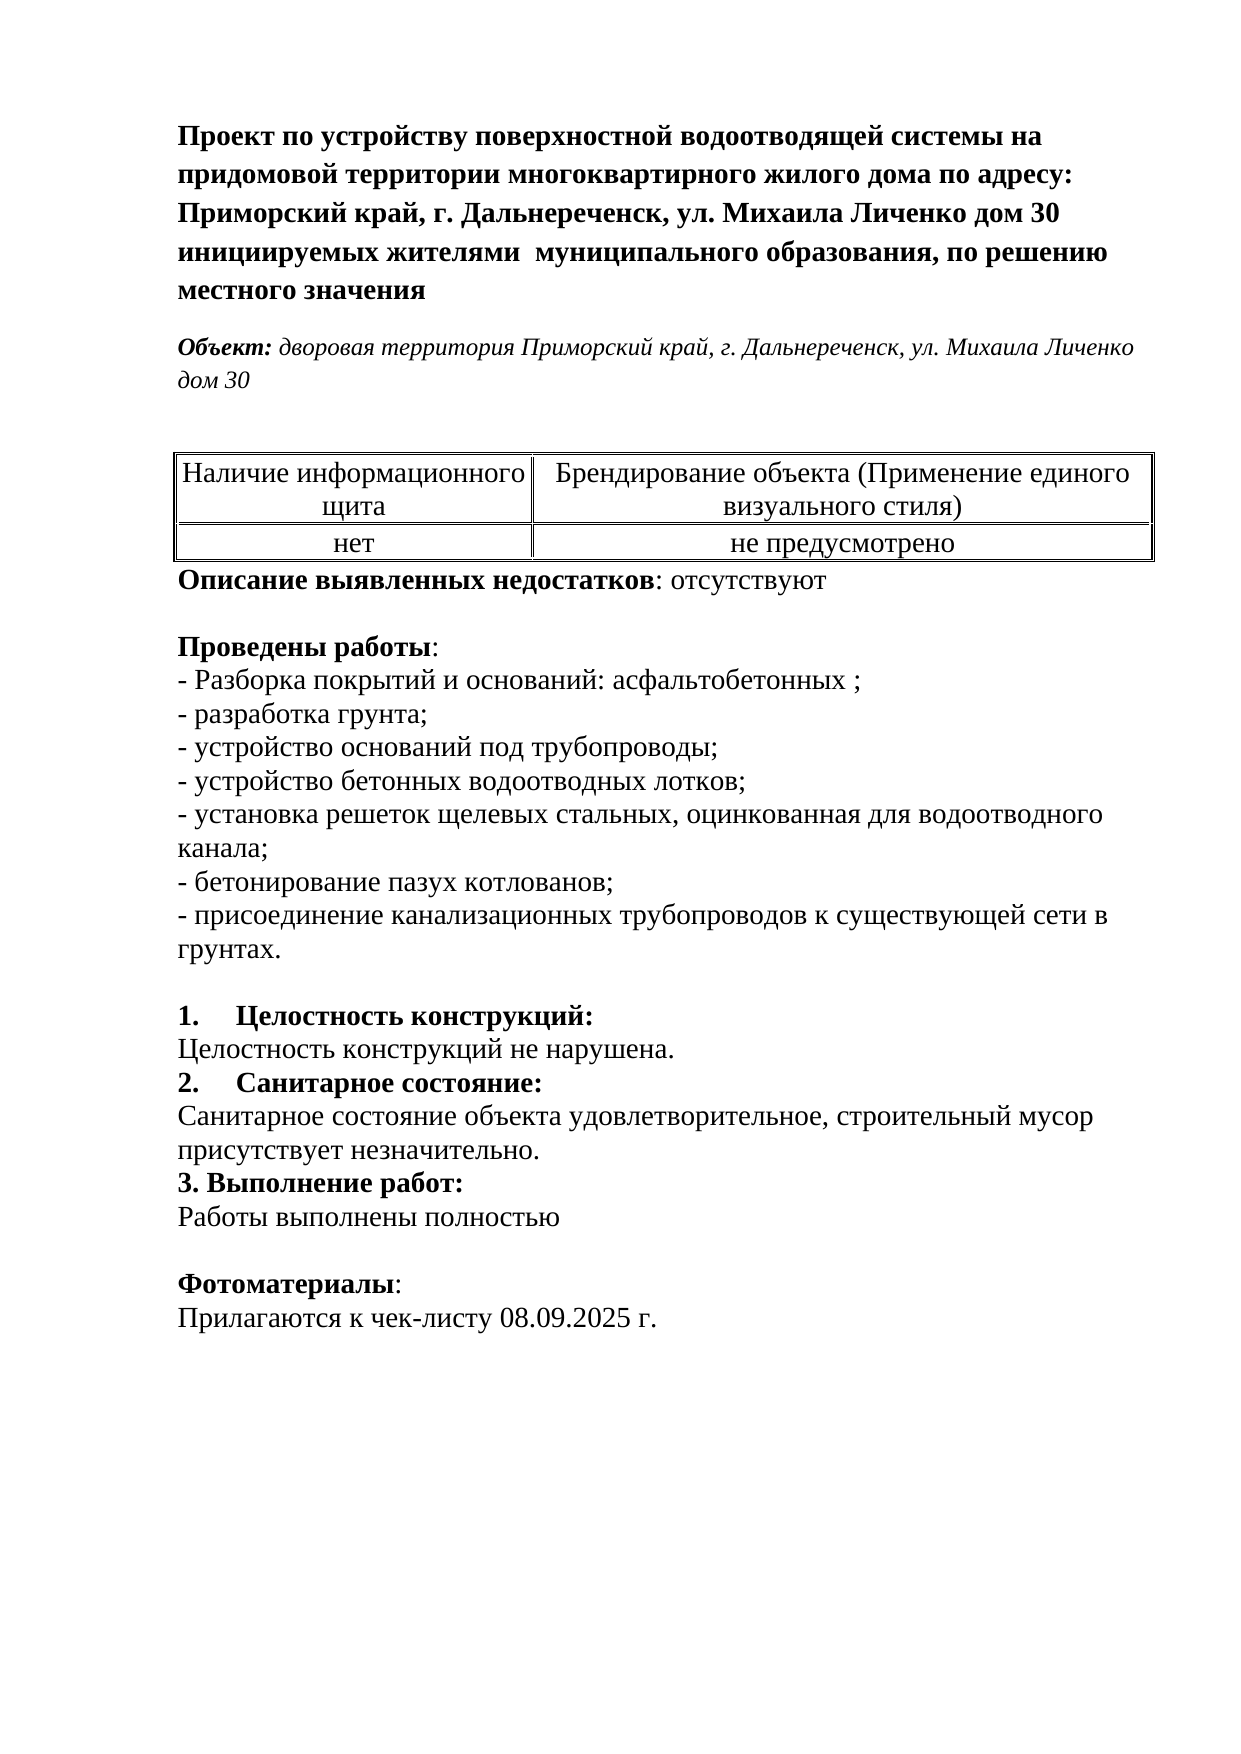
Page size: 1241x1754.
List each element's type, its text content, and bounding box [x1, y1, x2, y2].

text Проведены работы: [177, 629, 1152, 662]
text - бетонирование пазух котлованов; [177, 864, 1152, 897]
text 1. Целостность конструкций: [177, 998, 1152, 1031]
text Работы выполнены полностью [177, 1199, 1152, 1233]
text - установка решеток щелевых стальных, оцинкованная для водоотводного канала; [177, 797, 1152, 864]
text 2. Санитарное состояние: [177, 1065, 1152, 1098]
table_cell нет [175, 522, 532, 559]
text Описание выявленных недостатков: отсутствуют [177, 562, 1152, 595]
text - Разборка покрытий и оснований: асфальтобетонных ; [177, 662, 1152, 696]
text - присоединение канализационных трубопроводов к существующей сети в грунтах. [177, 897, 1152, 964]
table_header Брендирование объекта (Применение единого визуального стиля) [533, 455, 1151, 522]
table_header Наличие информационного щита [177, 455, 532, 522]
text - разработка грунта; [177, 696, 1152, 729]
text - устройство оснований под трубопроводы; [177, 729, 1152, 763]
text - устройство бетонных водоотводных лотков; [177, 763, 1152, 797]
text Фотоматериалы: [177, 1266, 1152, 1300]
text Прилагаются к чек-листу 08.09.2025 г. [177, 1300, 1152, 1333]
text Целостность конструкций не нарушена. [177, 1031, 1152, 1065]
text Объект: дворовая территория Приморский край, г. Дальнереченск, ул. Михаила Личенко дом 30 [177, 332, 1152, 393]
text Проект по устройству поверхностной водоотводящей системы на придомовой территории многоквартирного жилого дома по адресу: Приморский край, г. Дальнереченск, ул. Михаила Личенко дом 30 инициируемых жителями муниципального образования, по решению местного значения [177, 118, 1152, 306]
text Санитарное состояние объекта удовлетворительное, строительный мусор присутствует незначительно. [177, 1098, 1152, 1166]
table_cell не предусмотрено [533, 522, 1153, 559]
text 3. Выполнение работ: [177, 1166, 1152, 1199]
